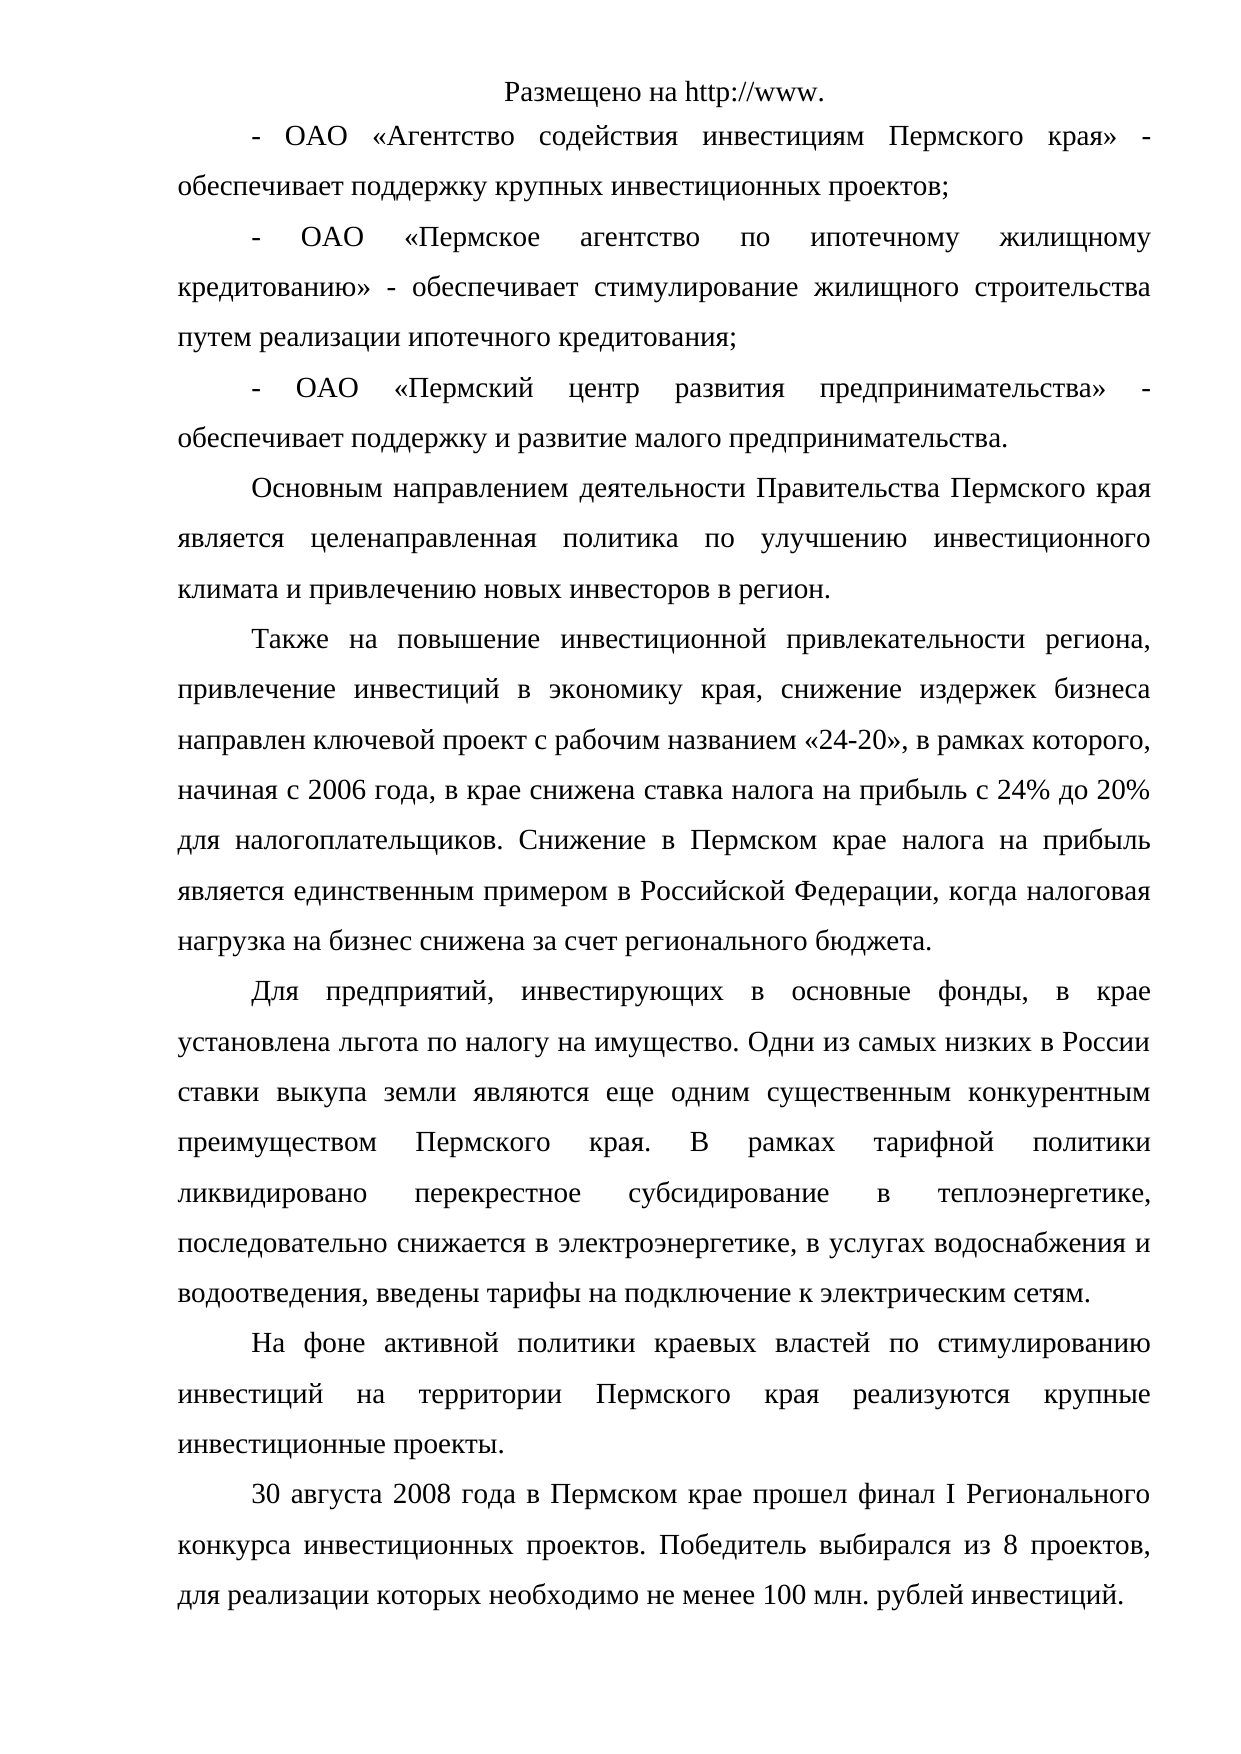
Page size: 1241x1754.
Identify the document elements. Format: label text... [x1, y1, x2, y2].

text - ОАО «Пермское агентство по ипотечному жилищному кредитованию» - обеспечивает стимулирование жилищного строительства путем реализации ипотечного кредитования; [177, 219, 1152, 353]
text На фоне активной политики краевых властей по стимулированию инвестиций на территории Пермского края реализуются крупные инвестиционные проекты. [177, 1326, 1152, 1460]
text - ОАО «Пермский центр развития предпринимательства» - обеспечивает поддержку и развитие малого предпринимательства. [177, 370, 1152, 453]
text 30 августа 2008 года в Пермском крае прошел финал I Регионального конкурса инвестиционных проектов. Победитель выбирался из 8 проектов, для реализации которых необходимо не менее 100 млн. рублей инвестиций. [177, 1477, 1152, 1611]
text Также на повышение инвестиционной привлекательности региона, привлечение инвестиций в экономику края, снижение издержек бизнеса направлен ключевой проект с рабочим названием «24-20», в рамках которого, начиная с 2006 года, в крае снижена ставка налога на прибыль с 24% до 20% для налогоплательщиков. Снижение в Пермском крае налога на прибыль является единственным примером в Российской Федерации, когда налоговая нагрузка на бизнес снижена за счет регионального бюджета. [177, 621, 1152, 957]
text Для предприятий, инвестирующих в основные фонды, в крае установлена льгота по налогу на имущество. Одни из самых низких в России ставки выкупа земли являются еще одним существенным конкурентным преимуществом Пермского края. В рамках тарифной политики ликвидировано перекрестное субсидирование в теплоэнергетике, последовательно снижается в электроэнергетике, в услугах водоснабжения и водоотведения, введены тарифы на подключение к электрическим сетям. [177, 973, 1152, 1309]
text - ОАО «Агентство содействия инвестициям Пермского края» - обеспечивает поддержку крупных инвестиционных проектов; [177, 118, 1152, 202]
text Основным направлением деятельности Правительства Пермского края является целенаправленная политика по улучшению инвестиционного климата и привлечению новых инвесторов в регион. [177, 470, 1152, 604]
